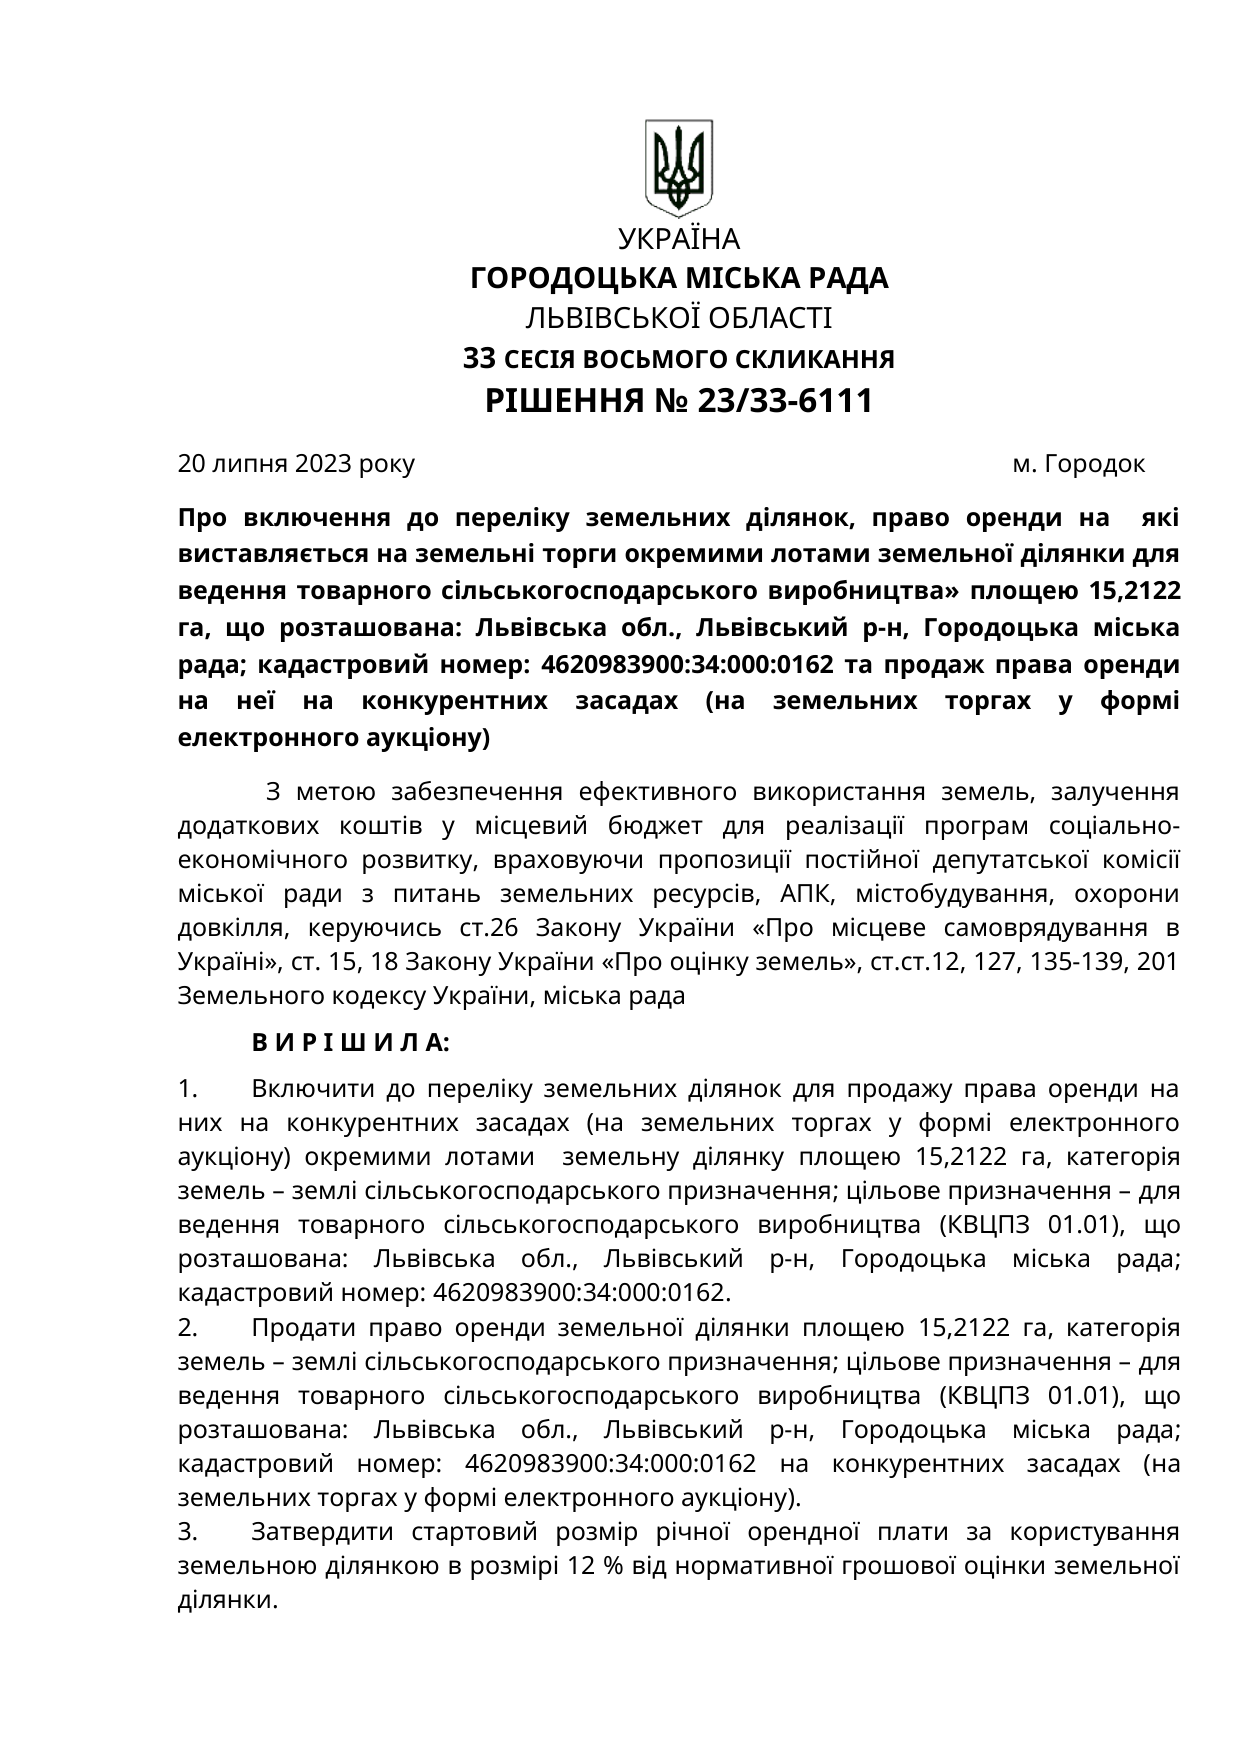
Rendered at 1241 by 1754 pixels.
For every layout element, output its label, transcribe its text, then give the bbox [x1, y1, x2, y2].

text 20 липня 2023 року м. Городок [177, 446, 1181, 480]
text УКРАЇНА [177, 218, 1181, 258]
text РІШЕННЯ № 23/33-6111 [177, 377, 1181, 422]
list Продати право оренди земельної ділянки площею 15,2122 га, категорія земель – землі сільськогосподарського призначення; цільове призначення – для ведення товарного сільськогосподарського виробництва (КВЦПЗ 01.01), що розташована: Львівська обл., Львівський р-н, Городоцька міська рада; кадастровий номер: 4620983900:34:000:0162 на конкурентних засадах (на земельних торгах у формі електронного аукціону). [177, 1309, 1181, 1513]
list Включити до переліку земельних ділянок для продажу права оренди на них на конкурентних засадах (на земельних торгах у формі електронного аукціону) окремими лотами земельну ділянку площею 15,2122 га, категорія земель – землі сільськогосподарського призначення; цільове призначення – для ведення товарного сільськогосподарського виробництва (КВЦПЗ 01.01), що розташована: Львівська обл., Львівський р-н, Городоцька міська рада; кадастровий номер: 4620983900:34:000:0162. [177, 1071, 1181, 1309]
text ГОРОДОЦЬКА МІСЬКА РАДА [177, 258, 1181, 297]
list В И Р І Ш И Л А: [177, 1024, 1181, 1058]
text ЛЬВІВСЬКОЇ ОБЛАСТІ [177, 297, 1181, 337]
list Затвердити стартовий розмір річної орендної плати за користування земельною ділянкою в розмірі 12 % від нормативної грошової оцінки земельної ділянки. [177, 1513, 1181, 1616]
text 33 СЕСІЯ ВОСЬМОГО СКЛИКАННЯ [177, 337, 1181, 377]
picture [644, 118, 715, 219]
list З метою забезпечення ефективного використання земель, залучення додаткових коштів у місцевий бюджет для реалізації програм соціально-економічного розвитку, враховуючи пропозиції постійної депутатської комісії міської ради з питань земельних ресурсів, АПК, містобудування, охорони довкілля, керуючись ст.26 Закону України «Про місцеве самоврядування в Україні», ст. 15, 18 Закону України «Про оцінку земель», ст.ст.12, 127, 135-139, 201 Земельного кодексу України, міська рада [177, 773, 1181, 1012]
text Про включення до переліку земельних ділянок, право оренди на які виставляється на земельні торги окремими лотами земельної ділянки для ведення товарного сільськогосподарського виробництва» площею 15,2122 га, що розташована: Львівська обл., Львівський р-н, Городоцька міська рада; кадастровий номер: 4620983900:34:000:0162 та продаж права оренди на неї на конкурентних засадах (на земельних торгах у формі електронного аукціону) [177, 499, 1181, 754]
